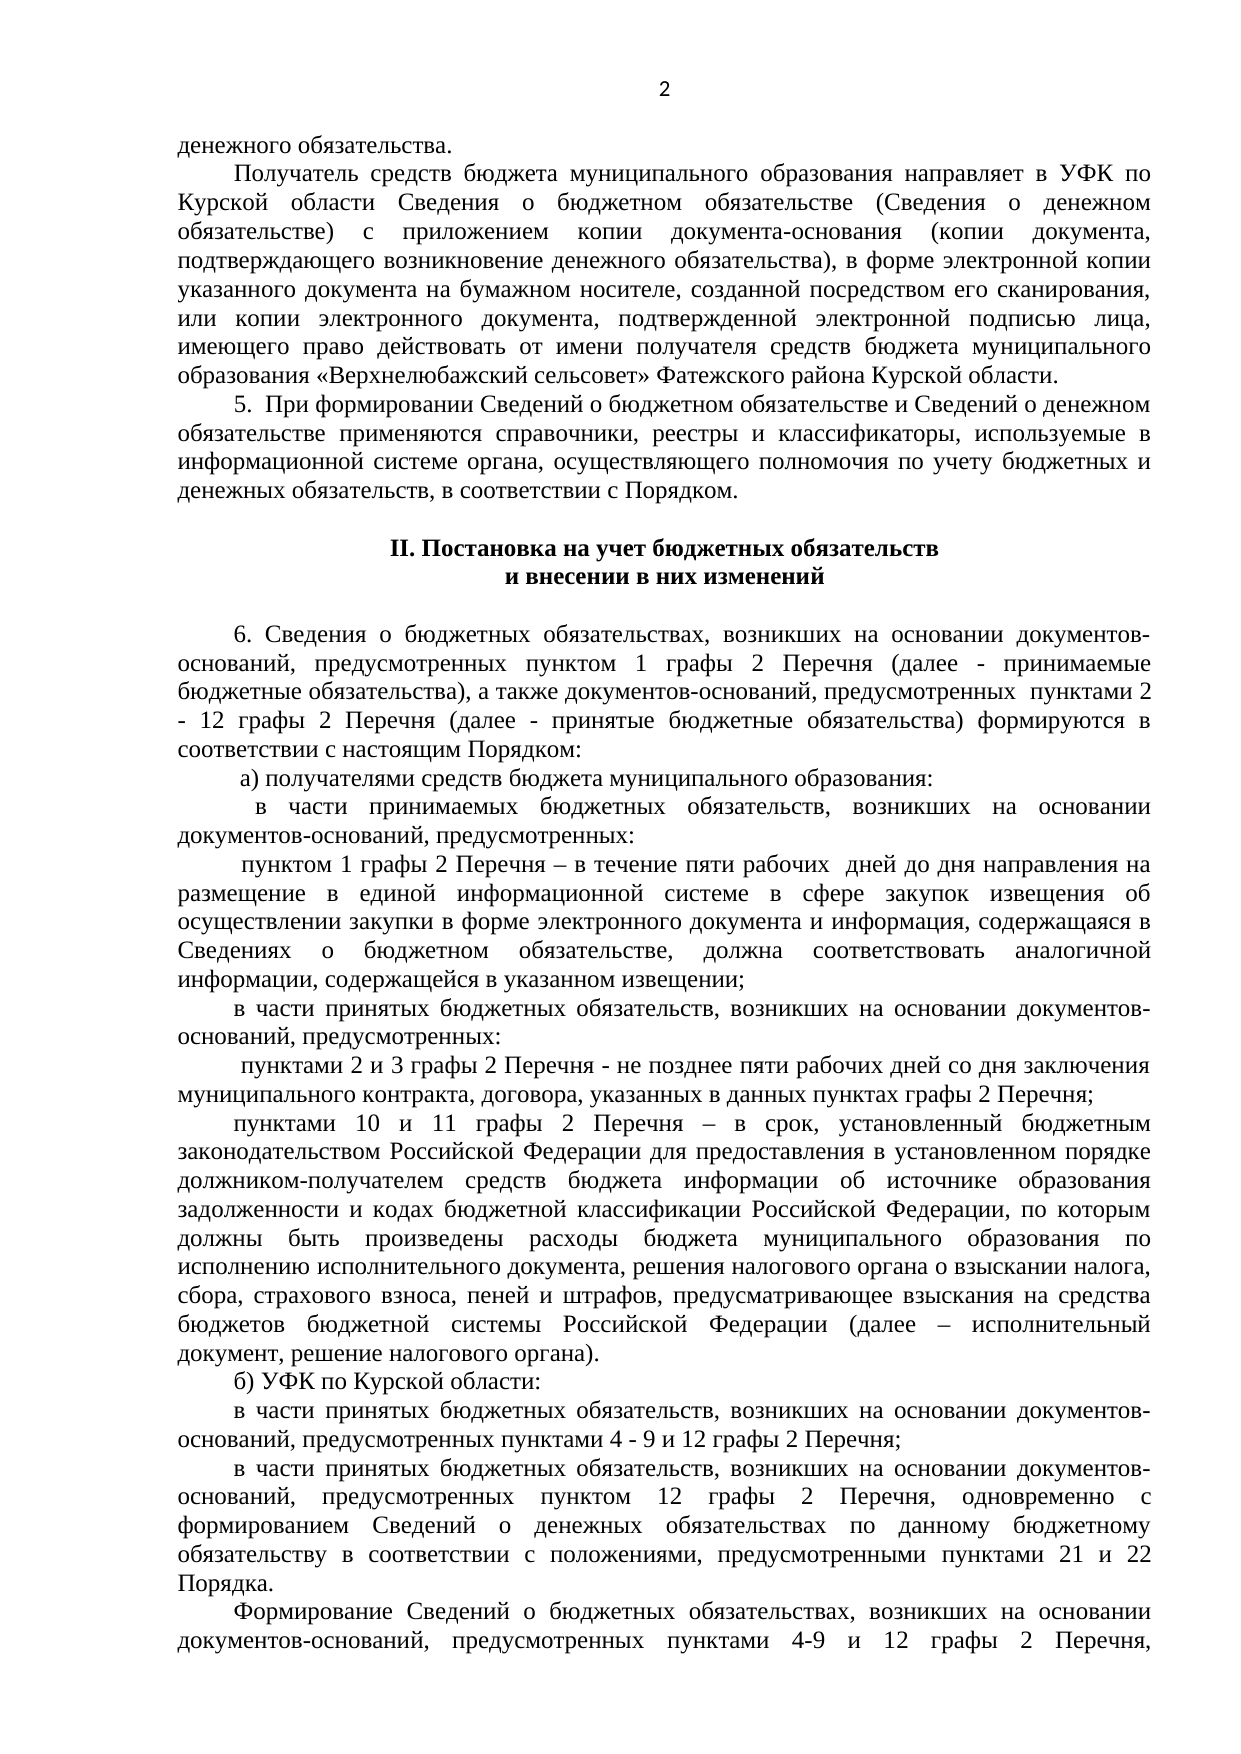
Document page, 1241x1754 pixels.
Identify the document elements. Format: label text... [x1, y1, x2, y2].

text пунктами 10 и 11 графы 2 Перечня – в срок, установленный бюджетным законодательством Российской Федерации для предоставления в установленном порядке должником-получателем средств бюджета информации об источнике образования задолженности и кодах бюджетной классификации Российской Федерации, по которым должны быть произведены расходы бюджета муниципального образования по исполнению исполнительного документа, решения налогового органа о взыскании налога, сбора, страхового взноса, пеней и штрафов, предусматривающее взыскания на средства бюджетов бюджетной системы Российской Федерации (далее – исполнительный документ, решение налогового органа). [177, 1108, 1152, 1366]
text пунктами 2 и 3 графы 2 Перечня - не позднее пяти рабочих дней со дня заключения муниципального контракта, договора, указанных в данных пунктах графы 2 Перечня; [177, 1050, 1152, 1108]
text а) получателями средств бюджета муниципального образования: [177, 763, 1152, 791]
text 5. При формировании Сведений о бюджетном обязательстве и Сведений о денежном обязательстве применяются справочники, реестры и классификаторы, используемые в информационной системе органа, осуществляющего полномочия по учету бюджетных и денежных обязательств, в соответствии с Порядком. [177, 389, 1152, 504]
text 6. Сведения о бюджетных обязательствах, возникших на основании документов-оснований, предусмотренных пунктом 1 графы 2 Перечня (далее - принимаемые бюджетные обязательства), а также документов-оснований, предусмотренных пунктами 2 - 12 графы 2 Перечня (далее - принятые бюджетные обязательства) формируются в соответствии с настоящим Порядком: [177, 619, 1152, 763]
text Получатель средств бюджета муниципального образования направляет в УФК по Курской области Сведения о бюджетном обязательстве (Сведения о денежном обязательстве) с приложением копии документа-основания (копии документа, подтверждающего возникновение денежного обязательства), в форме электронной копии указанного документа на бумажном носителе, созданной посредством его сканирования, или копии электронного документа, подтвержденной электронной подписью лица, имеющего право действовать от имени получателя средств бюджета муниципального образования «Верхнелюбажский сельсовет» Фатежского района Курской области. [177, 158, 1152, 389]
text в части принятых бюджетных обязательств, возникших на основании документов-оснований, предусмотренных пунктом 12 графы 2 Перечня, одновременно с формированием Сведений о денежных обязательствах по данному бюджетному обязательству в соответствии с положениями, предусмотренными пунктами 21 и 22 Порядка. [177, 1453, 1152, 1596]
text в части принимаемых бюджетных обязательств, возникших на основании документов-оснований, предусмотренных: [177, 791, 1152, 849]
text в части принятых бюджетных обязательств, возникших на основании документов-оснований, предусмотренных: [177, 993, 1152, 1050]
text б) УФК по Курской области: [177, 1366, 1152, 1395]
title II. Постановка на учет бюджетных обязательств [177, 533, 1152, 561]
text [177, 1596, 1152, 1654]
text в части принятых бюджетных обязательств, возникших на основании документов-оснований, предусмотренных пунктами 4 - 9 и 12 графы 2 Перечня; [177, 1395, 1152, 1453]
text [177, 130, 1152, 158]
title и внесении в них изменений [177, 561, 1152, 590]
text пунктом 1 графы 2 Перечня – в течение пяти рабочих дней до дня направления на размещение в единой информационной системе в сфере закупок извещения об осуществлении закупки в форме электронного документа и информация, содержащаяся в Сведениях о бюджетном обязательстве, должна соответствовать аналогичной информации, содержащейся в указанном извещении; [177, 849, 1152, 993]
